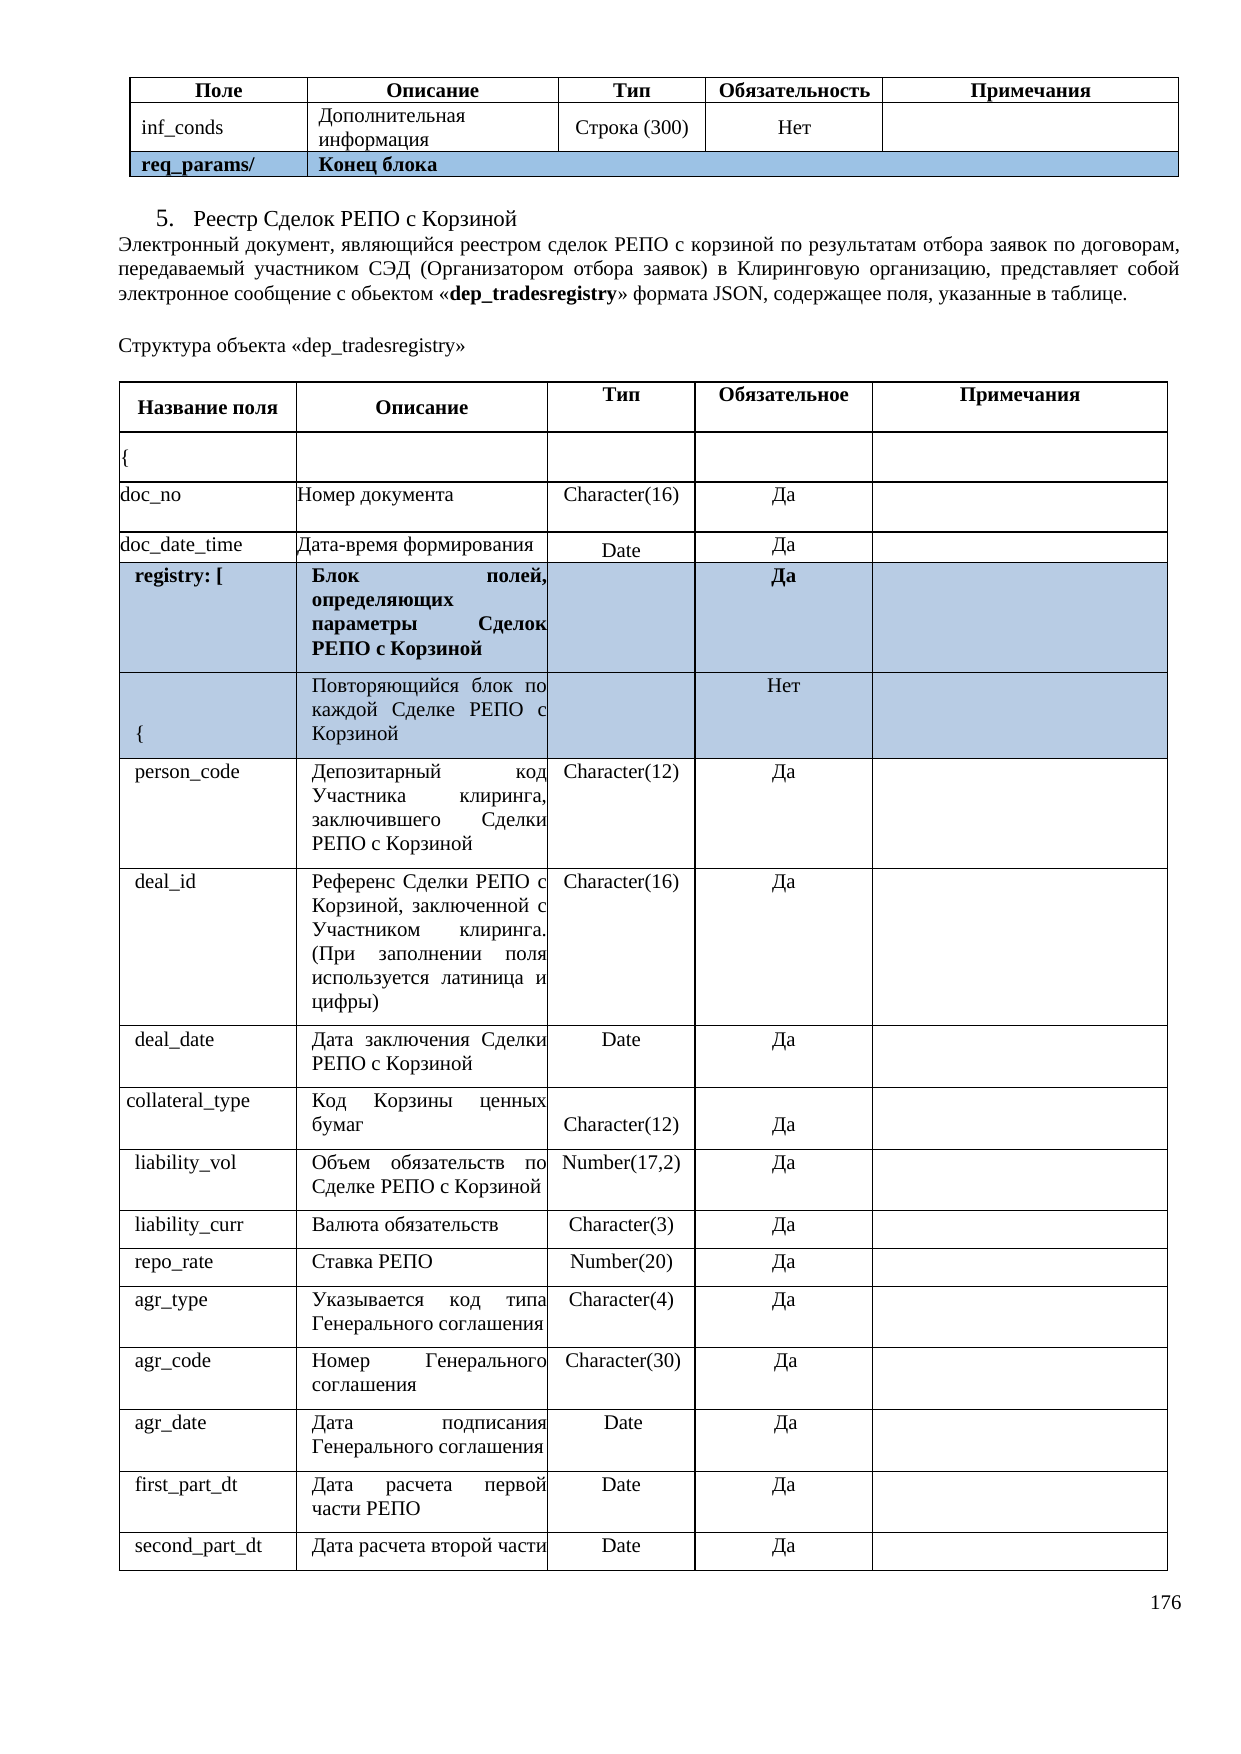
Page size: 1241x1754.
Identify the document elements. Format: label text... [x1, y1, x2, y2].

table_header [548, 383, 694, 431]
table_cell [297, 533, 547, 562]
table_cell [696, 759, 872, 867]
text Электронный документ, являющийся реестром сделок РЕПО с корзиной по результатам отбора заявок по договорам, передаваемый участником СЭД (Организатором отбора заявок) в Клиринговую организацию, представляет собой электронное сообщение с обьектом «dep_tradesregistry» формата JSON, содержащее поля, указанные в таблице. [118, 232, 1181, 304]
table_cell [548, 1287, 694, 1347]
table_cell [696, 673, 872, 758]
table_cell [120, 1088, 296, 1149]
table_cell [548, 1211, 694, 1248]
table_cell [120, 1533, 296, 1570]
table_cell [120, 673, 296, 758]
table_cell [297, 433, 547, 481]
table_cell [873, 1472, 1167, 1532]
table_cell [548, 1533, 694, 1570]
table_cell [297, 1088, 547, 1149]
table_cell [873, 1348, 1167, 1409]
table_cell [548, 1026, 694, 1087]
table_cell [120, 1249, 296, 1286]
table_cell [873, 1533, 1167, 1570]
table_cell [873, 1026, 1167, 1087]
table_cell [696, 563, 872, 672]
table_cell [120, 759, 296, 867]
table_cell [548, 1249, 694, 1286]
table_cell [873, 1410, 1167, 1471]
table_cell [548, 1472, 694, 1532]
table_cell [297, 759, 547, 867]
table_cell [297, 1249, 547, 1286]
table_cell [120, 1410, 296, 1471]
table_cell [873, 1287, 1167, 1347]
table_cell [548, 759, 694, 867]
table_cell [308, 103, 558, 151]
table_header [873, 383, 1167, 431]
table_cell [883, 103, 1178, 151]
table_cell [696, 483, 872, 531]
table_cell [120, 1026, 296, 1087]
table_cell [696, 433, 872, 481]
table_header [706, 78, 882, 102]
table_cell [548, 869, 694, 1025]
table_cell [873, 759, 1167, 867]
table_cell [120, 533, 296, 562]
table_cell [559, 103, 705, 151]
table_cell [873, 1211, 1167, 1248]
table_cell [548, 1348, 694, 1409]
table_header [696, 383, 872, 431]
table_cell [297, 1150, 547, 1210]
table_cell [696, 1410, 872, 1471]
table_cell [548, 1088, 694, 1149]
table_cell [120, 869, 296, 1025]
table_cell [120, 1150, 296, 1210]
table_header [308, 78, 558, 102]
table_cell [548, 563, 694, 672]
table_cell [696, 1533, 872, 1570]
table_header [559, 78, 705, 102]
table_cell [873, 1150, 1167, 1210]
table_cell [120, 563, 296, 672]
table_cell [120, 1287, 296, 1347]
subtitle Реестр Сделок РЕПО с Корзиной [156, 203, 1181, 232]
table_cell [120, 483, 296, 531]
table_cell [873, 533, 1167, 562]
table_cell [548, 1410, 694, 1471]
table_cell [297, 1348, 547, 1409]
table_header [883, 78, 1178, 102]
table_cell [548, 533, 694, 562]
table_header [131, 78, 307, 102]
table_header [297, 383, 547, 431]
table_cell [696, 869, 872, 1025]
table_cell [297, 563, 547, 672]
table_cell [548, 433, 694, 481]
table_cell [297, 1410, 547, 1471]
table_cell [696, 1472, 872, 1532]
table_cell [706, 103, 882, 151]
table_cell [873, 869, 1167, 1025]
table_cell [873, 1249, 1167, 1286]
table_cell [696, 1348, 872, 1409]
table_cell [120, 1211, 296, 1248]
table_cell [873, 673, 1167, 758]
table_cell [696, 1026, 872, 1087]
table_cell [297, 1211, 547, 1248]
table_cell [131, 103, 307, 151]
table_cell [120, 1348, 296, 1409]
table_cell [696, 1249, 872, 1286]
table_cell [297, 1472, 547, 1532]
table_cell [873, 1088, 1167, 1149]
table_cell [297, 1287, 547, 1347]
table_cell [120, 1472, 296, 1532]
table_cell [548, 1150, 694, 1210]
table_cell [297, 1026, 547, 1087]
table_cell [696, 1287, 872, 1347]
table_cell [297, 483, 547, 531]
text Структура объекта «dep_tradesregistry» [118, 333, 1181, 357]
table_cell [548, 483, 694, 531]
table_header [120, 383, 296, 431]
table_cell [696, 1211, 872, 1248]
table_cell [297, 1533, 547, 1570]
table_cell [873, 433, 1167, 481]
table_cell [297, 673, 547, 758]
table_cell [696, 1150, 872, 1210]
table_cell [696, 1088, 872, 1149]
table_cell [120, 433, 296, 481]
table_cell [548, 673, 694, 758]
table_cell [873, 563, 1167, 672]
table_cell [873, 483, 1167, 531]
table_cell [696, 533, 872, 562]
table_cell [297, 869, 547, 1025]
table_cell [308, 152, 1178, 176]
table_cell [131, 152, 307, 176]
